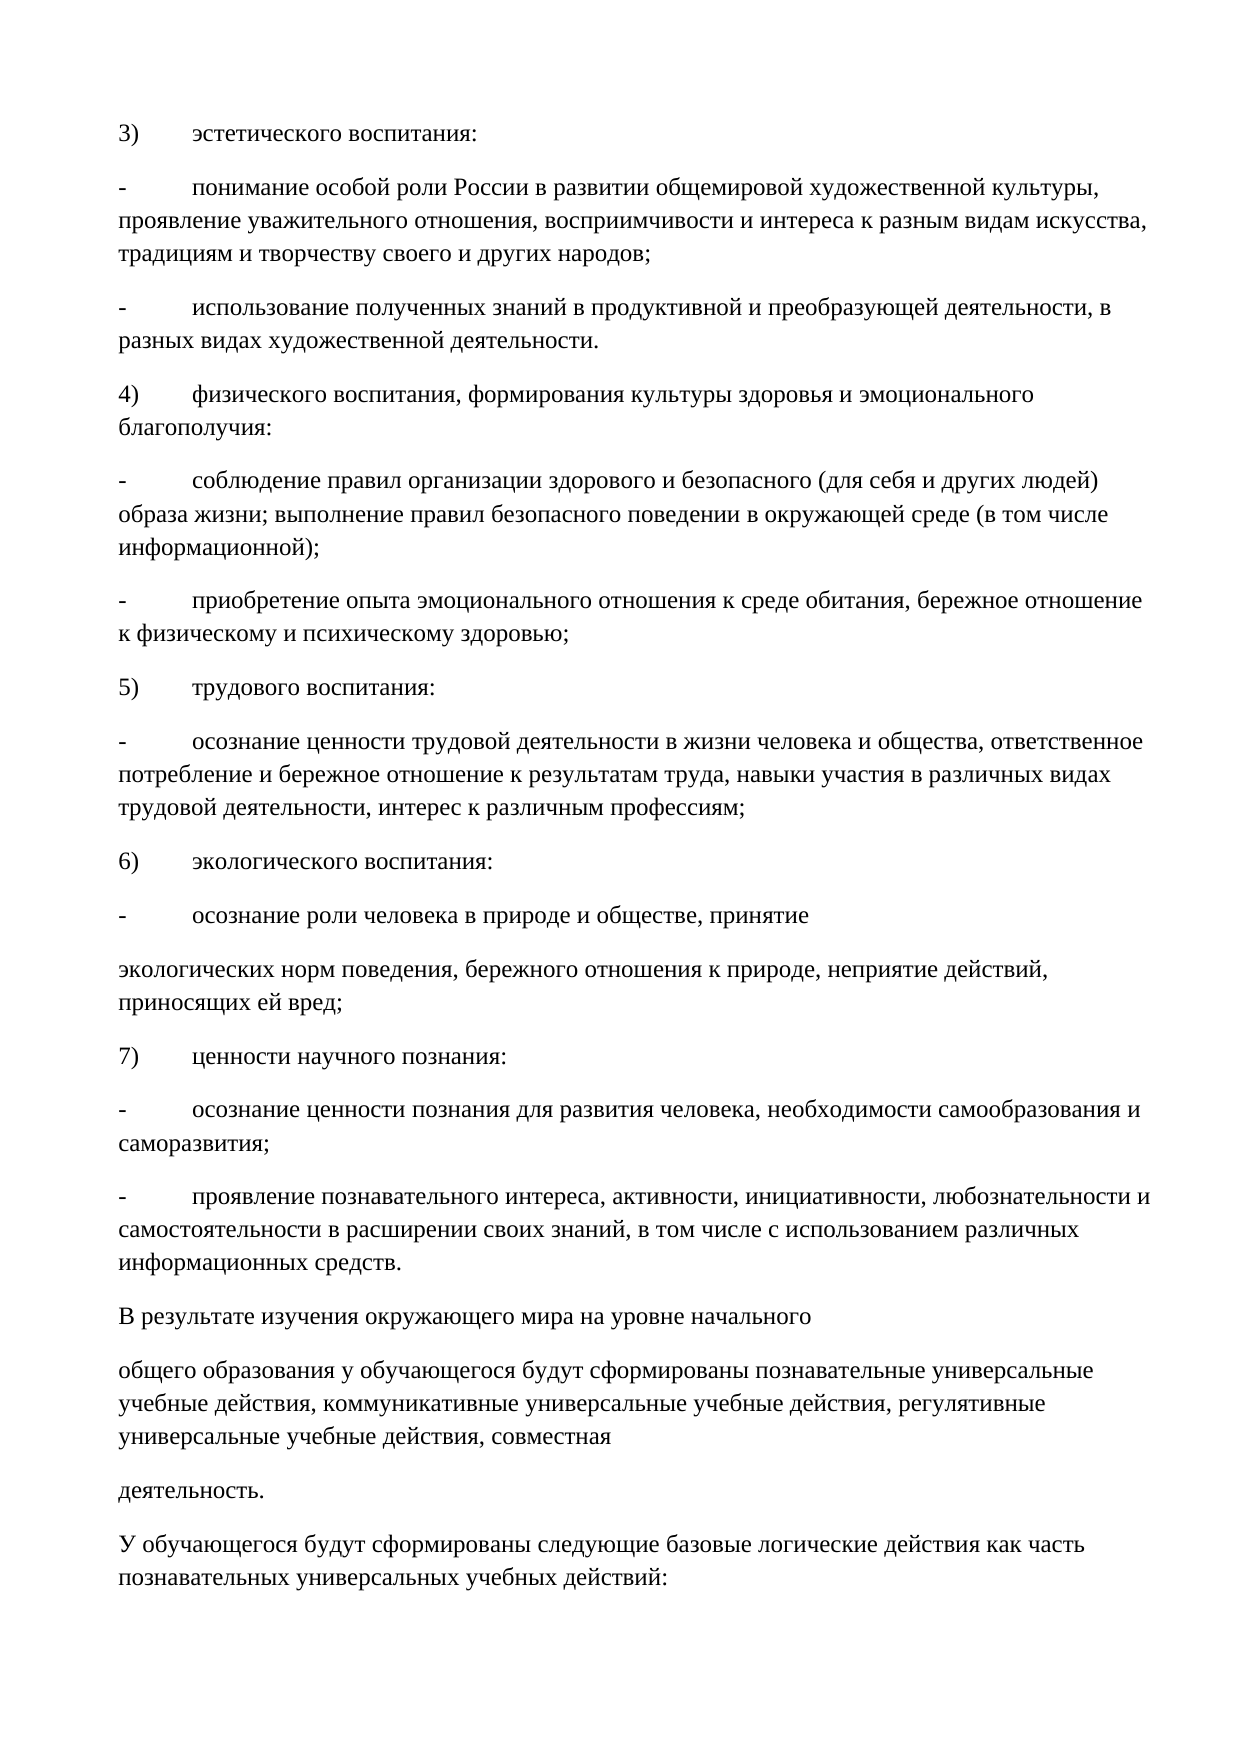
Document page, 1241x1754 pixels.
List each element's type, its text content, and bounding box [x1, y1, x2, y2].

text 5) трудового воспитания: [118, 672, 1152, 701]
text 7) ценности научного познания: [118, 1041, 1152, 1069]
text - осознание ценности трудовой деятельности в жизни человека и общества, ответственное потребление и бережное отношение к результатам труда, навыки участия в различных видах трудовой деятельности, интерес к различным профессиям; [118, 726, 1152, 821]
text - осознание роли человека в природе и обществе, принятие [118, 900, 1152, 929]
text В результате изучения окружающего мира на уровне начального [118, 1301, 1152, 1330]
text - осознание ценности познания для развития человека, необходимости самообразования и саморазвития; [118, 1094, 1152, 1156]
text деятельность. [118, 1475, 1152, 1504]
text - приобретение опыта эмоционального отношения к среде обитания, бережное отношение к физическому и психическому здоровью; [118, 586, 1152, 647]
text 3) эстетического воспитания: [118, 118, 1152, 147]
text - проявление познавательного интереса, активности, инициативности, любознательности и самостоятельности в расширении своих знаний, в том числе с использованием различных информационных средств. [118, 1181, 1152, 1276]
text - понимание особой роли России в развитии общемировой художественной культуры, проявление уважительного отношения, восприимчивости и интереса к разным видам искусства, традициям и творчеству своего и других народов; [118, 172, 1152, 267]
text 6) экологического воспитания: [118, 846, 1152, 875]
text - соблюдение правил организации здорового и безопасного (для себя и других людей) образа жизни; выполнение правил безопасного поведении в окружающей среде (в том числе информационной); [118, 466, 1152, 560]
text - использование полученных знаний в продуктивной и преобразующей деятельности, в разных видах художественной деятельности. [118, 292, 1152, 354]
text экологических норм поведения, бережного отношения к природе, неприятие действий, приносящих ей вред; [118, 954, 1152, 1016]
text 4) физического воспитания, формирования культуры здоровья и эмоционального благополучия: [118, 379, 1152, 441]
text У обучающегося будут сформированы следующие базовые логические действия как часть познавательных универсальных учебных действий: [118, 1529, 1152, 1591]
text общего образования у обучающегося будут сформированы познавательные универсальные учебные действия, коммуникативные универсальные учебные действия, регулятивные универсальные учебные действия, совместная [118, 1355, 1152, 1450]
